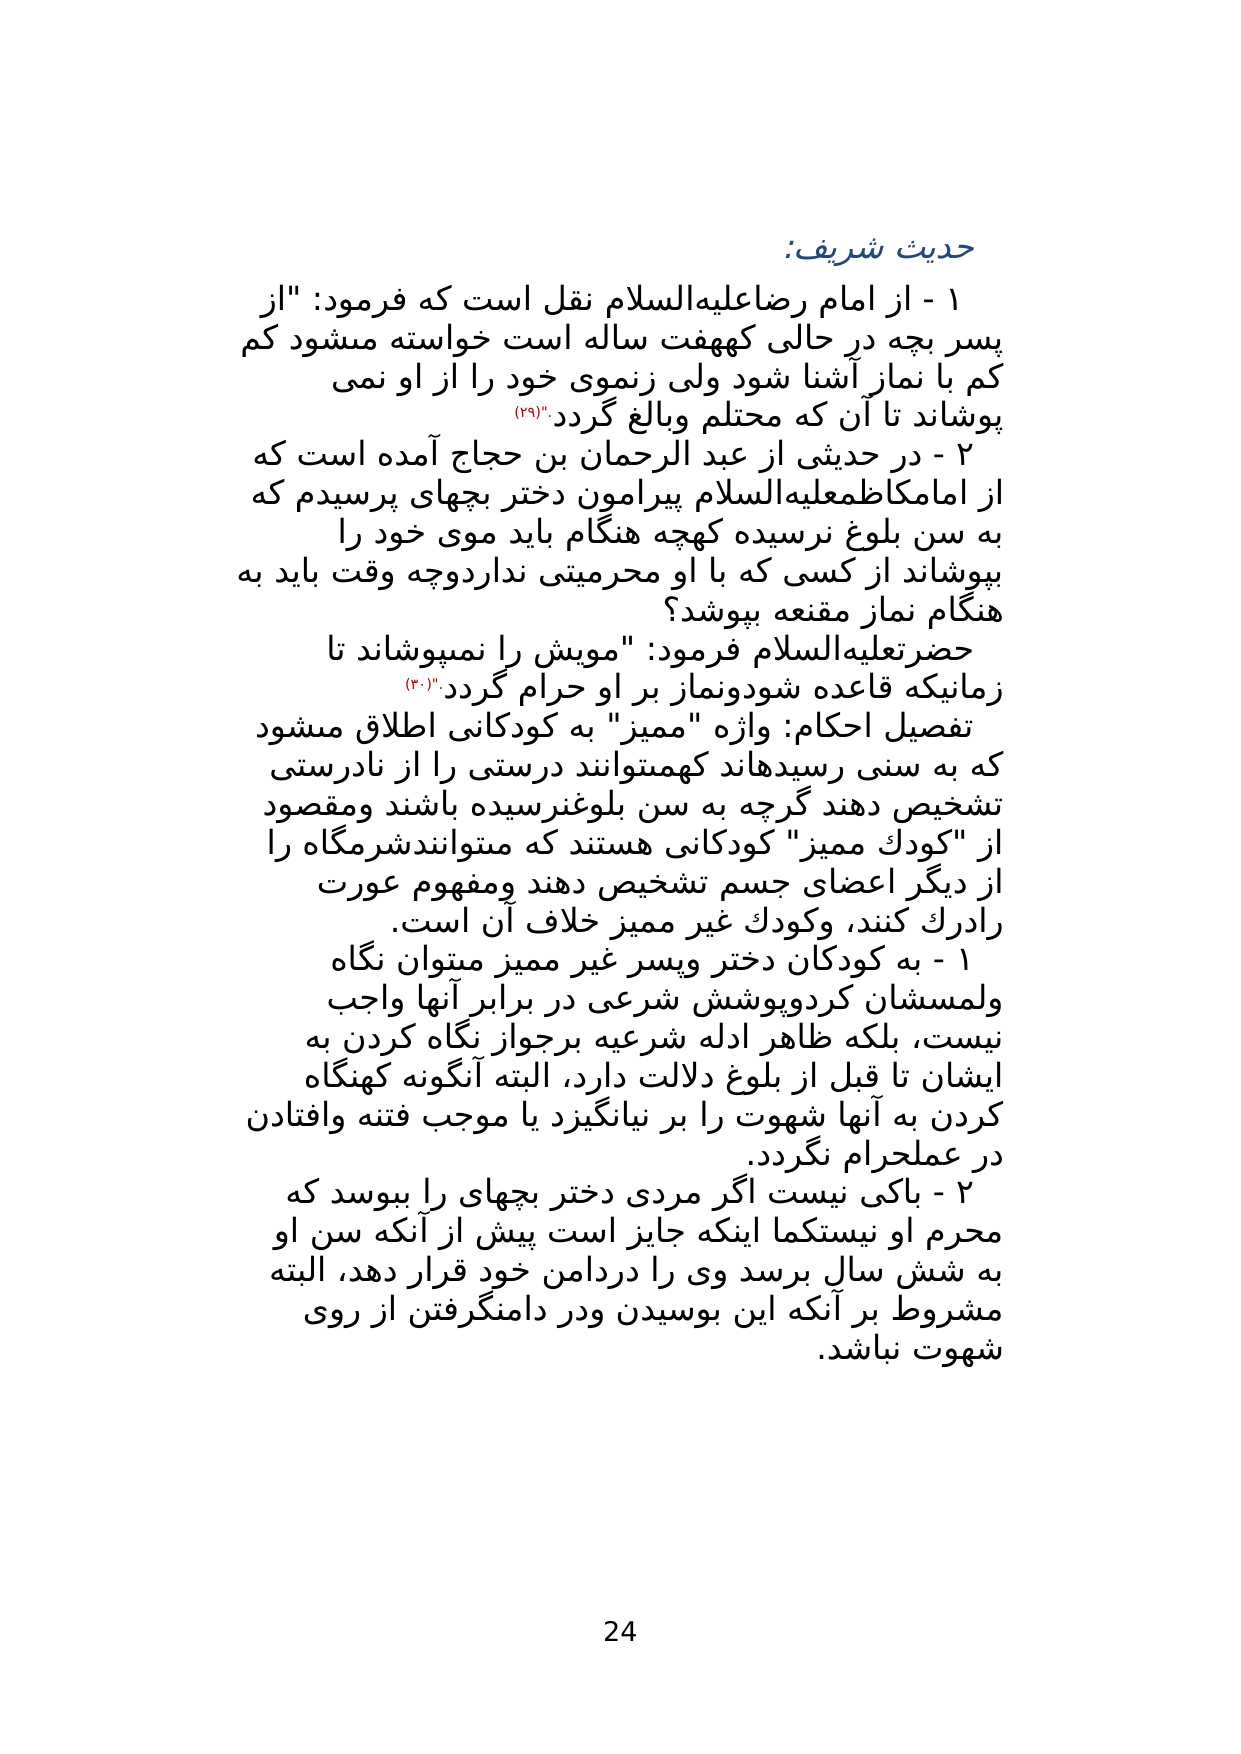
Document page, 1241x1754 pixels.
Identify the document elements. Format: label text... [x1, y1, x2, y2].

text تفصيل احكام: واژه "مميز" به كودكانى اطلاق مى‏شود كه به سنى رسيده‏اند كه‏مى‏توانند درستى را از نادرستى تشخيص دهند گرچه به سن بلوغ‏نرسيده باشند ومقصود از "كودك مميز" كودكانى هستند كه مى‏توانندشرمگاه را از ديگر اعضاى جسم تشخيص دهند ومفهوم عورت رادرك كنند، وكودك غير مميز خلاف آن است. [236, 707, 1004, 940]
text ٢ - باكى نيست اگر مردى دختر بچه‏اى را ببوسد كه محرم او نيست‏كما اينكه جايز است پيش از آنكه سن او به شش سال برسد وى را دردامن خود قرار دهد، البته مشروط بر آنكه اين بوسيدن ودر دامن‏گرفتن از روى شهوت نباشد. [236, 1173, 1004, 1367]
subtitle حديث شريف: [236, 228, 1004, 267]
text ٢ - در حديثى از عبد الرحمان بن حجاج آمده است كه از امام‏كاظم‏عليه‌السلام پيرامون دختر بچه‏اى پرسيدم كه به سن بلوغ نرسيده كه‏چه هنگام بايد موى خود را بپوشاند از كسى كه با او محرميتى نداردوچه وقت بايد به هنگام نماز مقنعه بپوشد؟ [236, 435, 1004, 629]
text حضرت‏عليه‌السلام فرمود: "مويش را نمى‏پوشاند تا زمانيكه قاعده شودونماز بر او حرام گردد."(٣٠) [236, 629, 1004, 707]
text ١ - به كودكان دختر وپسر غير مميز مى‏توان نگاه ولمس‏شان كردوپوشش شرعى در برابر آنها واجب نيست، بلكه ظاهر ادله شرعيه برجواز نگاه كردن به ايشان تا قبل از بلوغ دلالت دارد، البته آنگونه كه‏نگاه كردن به آنها شهوت را بر نيانگيزد يا موجب فتنه وافتادن در عمل‏حرام نگردد. [236, 940, 1004, 1173]
text ١ - از امام رضاعليه‌السلام نقل است كه فرمود: "از پسر بچه در حالى كه‏هفت ساله است خواسته مى‏شود كم كم با نماز آشنا شود ولى زن‏موى خود را از او نمى پوشاند تا آن كه محتلم وبالغ گردد."(٢٩) [236, 279, 1004, 435]
